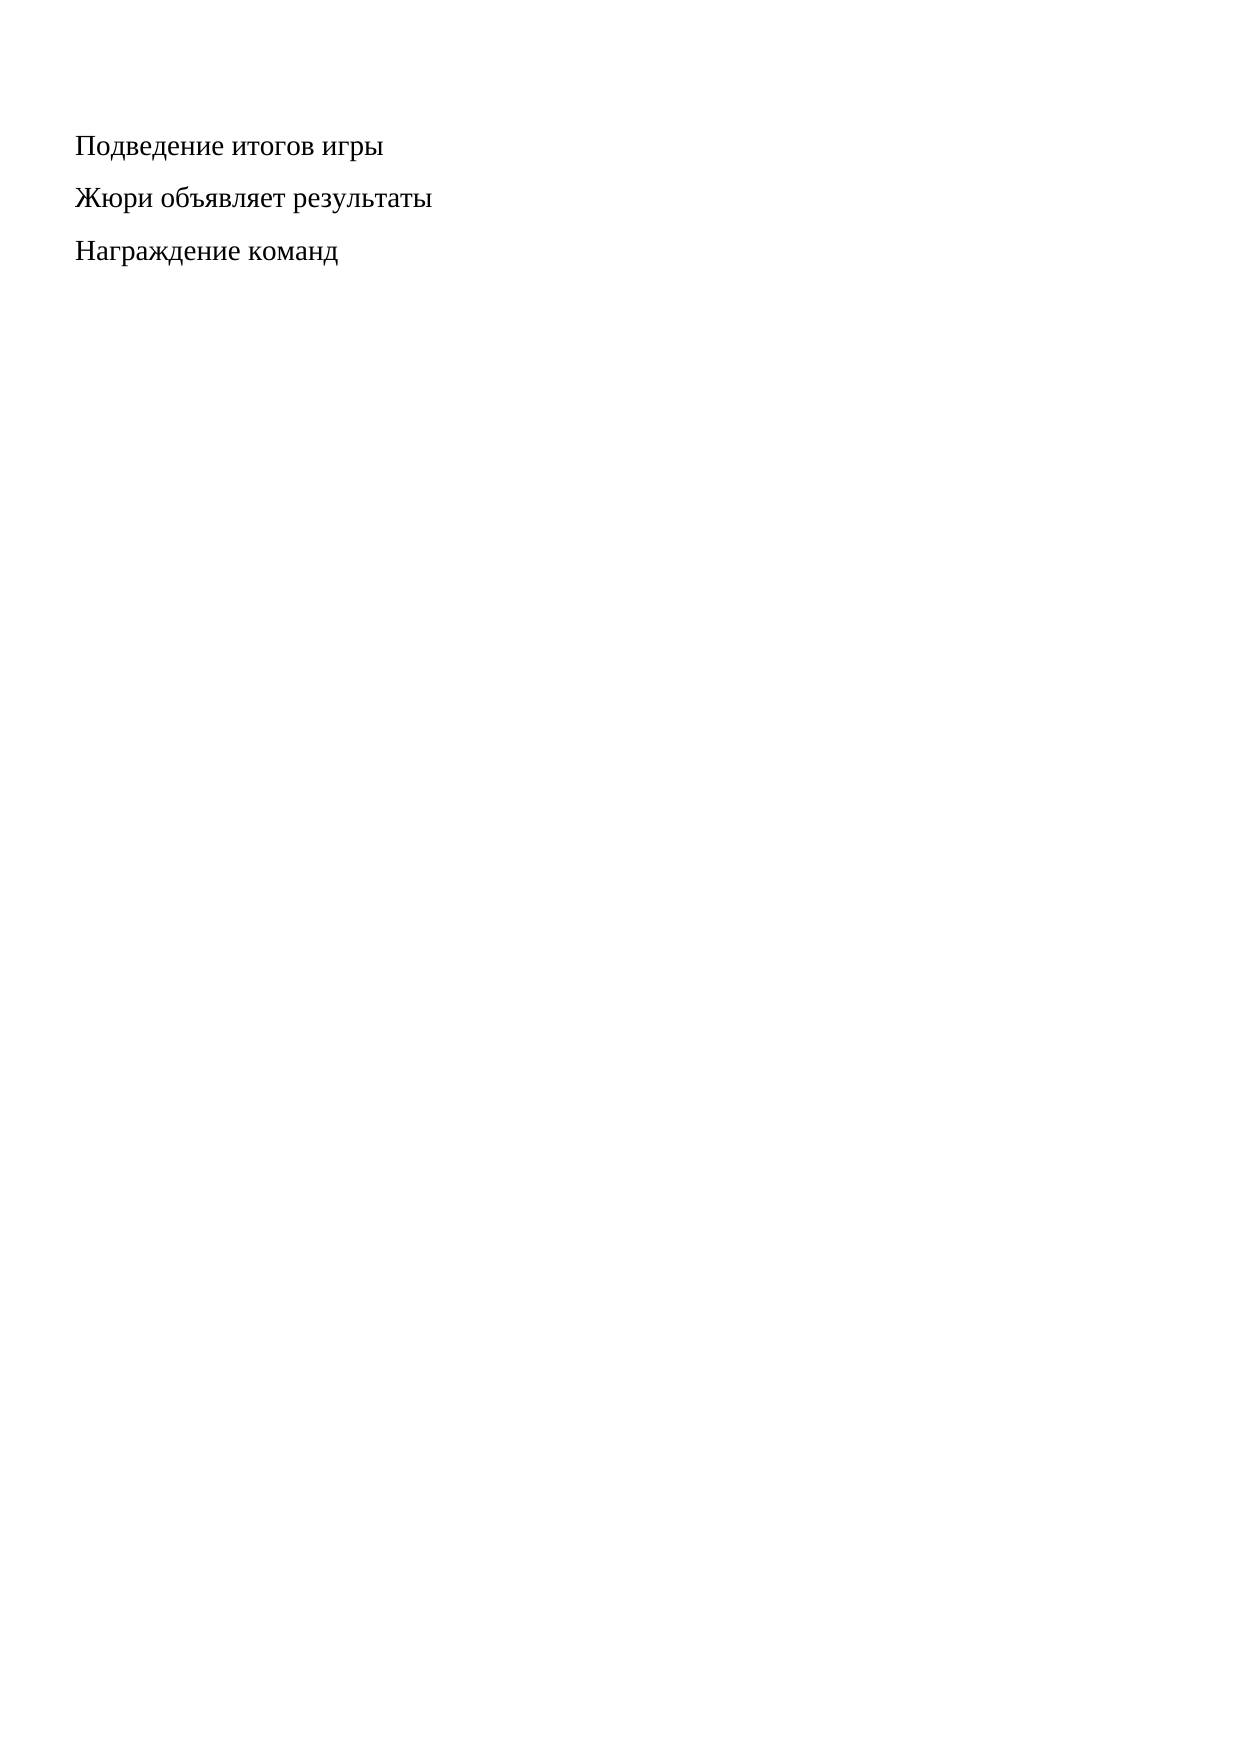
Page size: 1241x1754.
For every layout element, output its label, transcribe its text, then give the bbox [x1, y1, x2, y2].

text Награждение команд [75, 233, 1165, 267]
text Жюри объявляет результаты [75, 181, 1165, 214]
text Подведение итогов игры [75, 128, 1165, 161]
